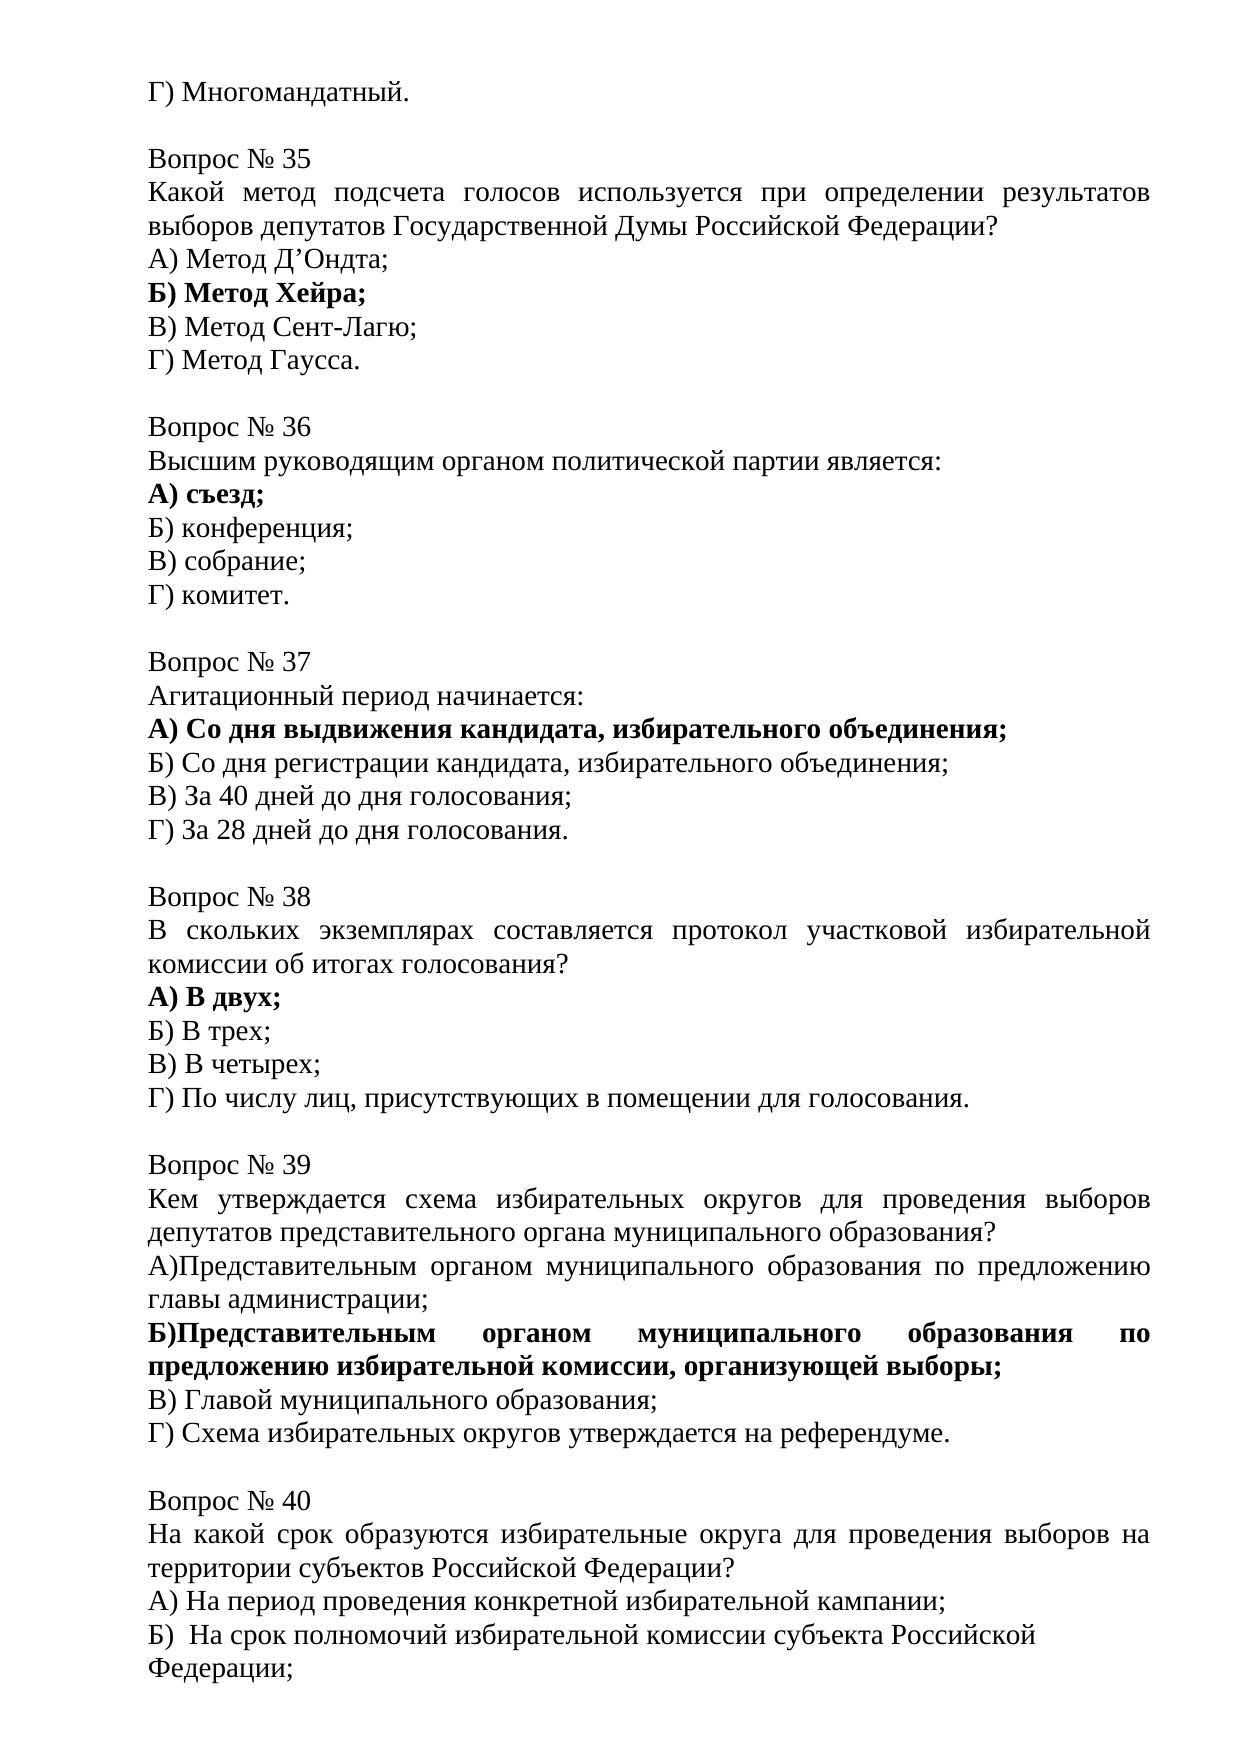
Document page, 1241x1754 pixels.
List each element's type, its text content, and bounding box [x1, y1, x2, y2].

text В) Метод Сент-Лагю; [148, 309, 1152, 342]
text Г) Схема избирательных округов утверждается на референдуме. [148, 1416, 1152, 1449]
text А)Представительным органом муниципального образования по предложению главы администрации; [148, 1248, 1152, 1315]
text В) Главой муниципального образования; [148, 1382, 1152, 1416]
text Вопрос № 37 [148, 644, 1152, 678]
text Г) По числу лиц, присутствующих в помещении для голосования. [148, 1080, 1152, 1114]
text В) собрание; [148, 543, 1152, 577]
list Б) На срок полномочий избирательной комиссии субъекта Российской Федерации; [148, 1617, 1152, 1684]
text А) съезд; [148, 476, 1152, 510]
text Б) конференция; [148, 510, 1152, 543]
text Кем утверждается схема избирательных округов для проведения выборов депутатов представительного органа муниципального образования? [148, 1181, 1152, 1248]
text Б) Метод Хейра; [148, 275, 1152, 309]
text Г) комитет. [148, 577, 1152, 611]
text В) В четырех; [148, 1047, 1152, 1080]
text Г) Многомандатный. [148, 74, 1152, 107]
list А) На период проведения конкретной избирательной кампании; [148, 1583, 1152, 1617]
text Б) Со дня регистрации кандидата, избирательного объединения; [148, 745, 1152, 778]
text На какой срок образуются избирательные округа для проведения выборов на территории субъектов Российской Федерации? [148, 1516, 1152, 1583]
text Г) Метод Гаусса. [148, 342, 1152, 376]
text Агитационный период начинается: [148, 678, 1152, 711]
text А) В двух; [148, 979, 1152, 1013]
text Какой метод подсчета голосов используется при определении результатов выборов депутатов Государственной Думы Российской Федерации? [148, 174, 1152, 242]
text В скольких экземплярах составляется протокол участковой избирательной комиссии об итогах голосования? [148, 912, 1152, 979]
text Вопрос № 36 [148, 409, 1152, 443]
text Высшим руководящим органом политической партии является: [148, 443, 1152, 476]
text Вопрос № 39 [148, 1147, 1152, 1181]
text Г) За 28 дней до дня голосования. [148, 812, 1152, 845]
text Б) В трех; [148, 1013, 1152, 1047]
text Вопрос № 38 [148, 879, 1152, 912]
text Вопрос № 35 [148, 141, 1152, 174]
text А) Метод Д’Ондта; [148, 242, 1152, 275]
text Б)Представительным органом муниципального образования по предложению избирательной комиссии, организующей выборы; [148, 1315, 1152, 1382]
text В) За 40 дней до дня голосования; [148, 778, 1152, 812]
text А) Со дня выдвижения кандидата, избирательного объединения; [148, 711, 1152, 745]
text Вопрос № 40 [148, 1483, 1152, 1516]
